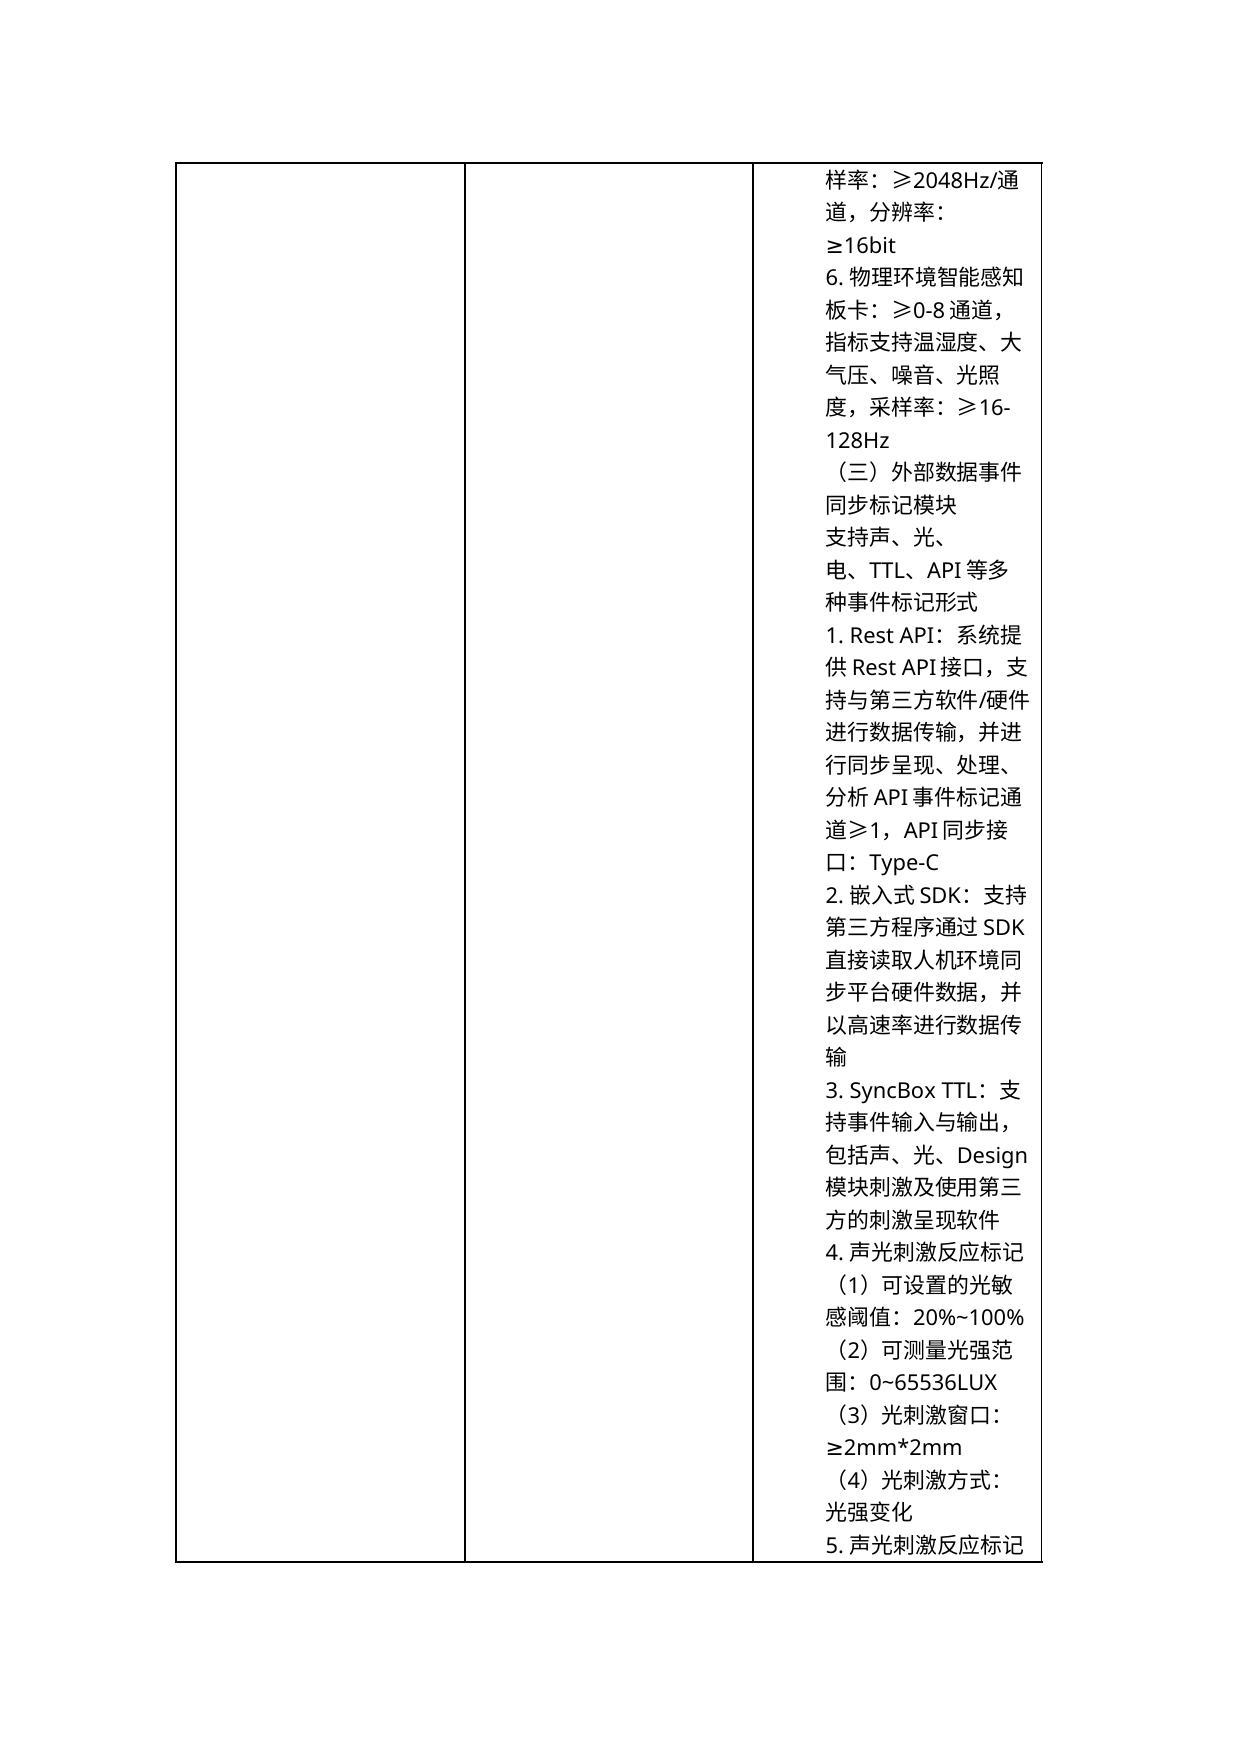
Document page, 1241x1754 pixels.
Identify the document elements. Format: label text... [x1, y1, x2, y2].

table_cell [466, 164, 752, 1561]
table_cell 1 [177, 164, 464, 1561]
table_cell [754, 164, 1041, 1561]
